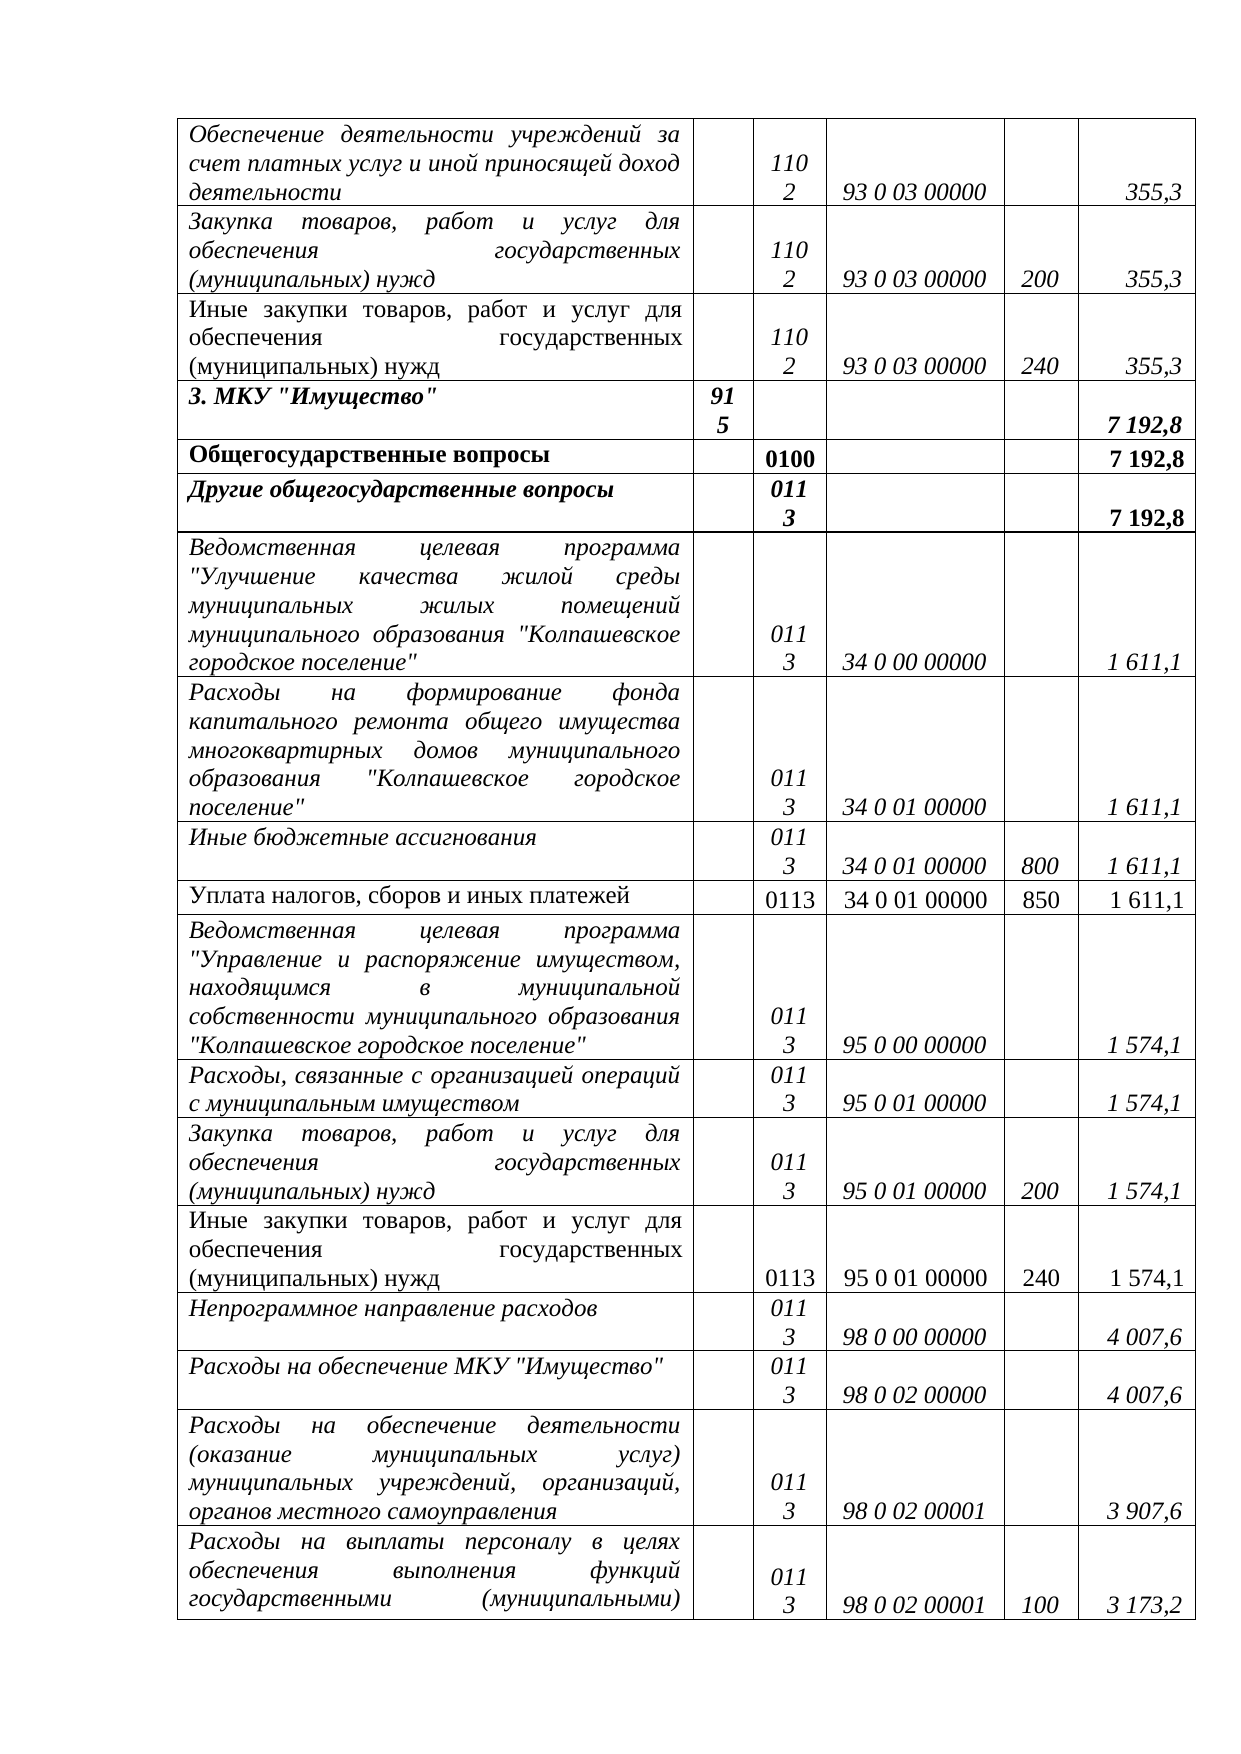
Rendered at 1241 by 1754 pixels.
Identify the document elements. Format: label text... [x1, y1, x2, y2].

table_cell 93 0 03 00000 [827, 119, 1004, 205]
table_cell Ведомственная целевая программа "Управление и распоряжение имуществом, находящимся в муниципальной собственности муниципального образования "Колпашевское городское поселение" [178, 915, 693, 1059]
table_cell 7 192,8 [1079, 440, 1195, 473]
table_cell 355,3 [1079, 294, 1195, 380]
table_cell Расходы на формирование фонда капитального ремонта общего имущества многоквартирных домов муниципального образования "Колпашевское городское поселение" [178, 677, 693, 821]
table_cell 7 192,8 [1079, 381, 1195, 438]
table_cell 355,3 [1079, 119, 1195, 205]
table_cell 0113 [754, 822, 826, 879]
table_cell 915 [694, 381, 753, 438]
table_cell Иные закупки товаров, работ и услуг для обеспечения государственных (муниципальных) нужд [178, 294, 693, 380]
table_cell Общегосударственные вопросы [178, 440, 693, 473]
table_cell [1005, 381, 1078, 438]
table_cell 0113 [754, 1118, 826, 1204]
table_cell [1005, 1410, 1078, 1525]
table_cell 800 [1005, 822, 1078, 879]
table_cell 0113 [754, 915, 826, 1059]
table_cell Обеспечение деятельности учреждений за счет платных услуг и иной приносящей доход деятельности [178, 119, 693, 205]
table_cell 34 0 00 00000 [827, 533, 1004, 676]
table_cell [694, 119, 753, 205]
table_cell 1 611,1 [1079, 881, 1195, 914]
table_cell [694, 440, 753, 473]
table_cell [1005, 440, 1078, 473]
table_cell 200 [1005, 206, 1078, 293]
table_cell 3 907,6 [1079, 1410, 1195, 1525]
table_cell 95 0 01 00000 [827, 1118, 1004, 1204]
table_cell 95 0 01 00000 [827, 1206, 1004, 1292]
table_cell 240 [1005, 1206, 1078, 1292]
table_cell 0100 [754, 440, 826, 473]
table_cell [178, 1526, 693, 1619]
table_cell [827, 440, 1004, 473]
table_cell [1005, 1060, 1078, 1117]
table_cell 3 173,2 [1079, 1526, 1195, 1619]
table_cell 1102 [754, 294, 826, 380]
table_cell [1005, 474, 1078, 531]
table_cell [694, 1351, 753, 1409]
table_cell 34 0 01 00000 [827, 881, 1004, 914]
table_cell [754, 381, 826, 438]
table_cell 0113 [754, 533, 826, 676]
table_cell [827, 474, 1004, 531]
table_cell [694, 533, 753, 676]
table_cell [694, 206, 753, 293]
table_cell 34 0 01 00000 [827, 677, 1004, 821]
table_cell 0113 [754, 677, 826, 821]
table_cell 95 0 00 00000 [827, 915, 1004, 1059]
table_cell 1102 [754, 206, 826, 293]
table_cell [694, 822, 753, 879]
table_cell Другие общегосударственные вопросы [178, 474, 693, 531]
table_cell 4 007,6 [1079, 1293, 1195, 1350]
table_cell [694, 294, 753, 380]
table_cell 4 007,6 [1079, 1351, 1195, 1409]
table_cell [1005, 677, 1078, 821]
table_cell 1 611,1 [1079, 822, 1195, 879]
table_cell [694, 1118, 753, 1204]
table_cell 95 0 01 00000 [827, 1060, 1004, 1117]
table_cell 1 574,1 [1079, 915, 1195, 1059]
table_cell [1005, 1351, 1078, 1409]
table_cell [694, 1060, 753, 1117]
table_cell 34 0 01 00000 [827, 822, 1004, 879]
table_cell Уплата налогов, сборов и иных платежей [178, 881, 693, 914]
table_cell [694, 677, 753, 821]
table_cell Иные закупки товаров, работ и услуг для обеспечения государственных (муниципальных) нужд [178, 1206, 693, 1292]
table_cell 93 0 03 00000 [827, 294, 1004, 380]
table_cell 355,3 [1079, 206, 1195, 293]
table_cell 7 192,8 [1079, 474, 1195, 531]
table_cell 1 611,1 [1079, 677, 1195, 821]
table_cell 0113 [754, 474, 826, 531]
table_cell 0113 [754, 1526, 826, 1619]
table_cell 1102 [754, 119, 826, 205]
table_cell 98 0 00 00000 [827, 1293, 1004, 1350]
table_cell Закупка товаров, работ и услуг для обеспечения государственных (муниципальных) нужд [178, 1118, 693, 1204]
table_cell [694, 915, 753, 1059]
table_cell 98 0 02 00001 [827, 1526, 1004, 1619]
table_cell 0113 [754, 881, 826, 914]
table_cell 0113 [754, 1293, 826, 1350]
table_cell Непрограммное направление расходов [178, 1293, 693, 1350]
table_cell [694, 1410, 753, 1525]
table_cell 98 0 02 00001 [827, 1410, 1004, 1525]
table_cell 1 574,1 [1079, 1118, 1195, 1204]
table_cell [1005, 119, 1078, 205]
table_cell 1 574,1 [1079, 1206, 1195, 1292]
table_cell [1005, 533, 1078, 676]
table_cell Ведомственная целевая программа "Улучшение качества жилой среды муниципальных жилых помещений муниципального образования "Колпашевское городское поселение" [178, 533, 693, 676]
table_cell 93 0 03 00000 [827, 206, 1004, 293]
table_cell 1 574,1 [1079, 1060, 1195, 1117]
table_cell 1 611,1 [1079, 533, 1195, 676]
table_cell 240 [1005, 294, 1078, 380]
table_cell 0113 [754, 1206, 826, 1292]
table_cell Расходы на обеспечение МКУ "Имущество" [178, 1351, 693, 1409]
table_cell 98 0 02 00000 [827, 1351, 1004, 1409]
table_cell [694, 881, 753, 914]
table_cell Иные бюджетные ассигнования [178, 822, 693, 879]
table_cell 100 [1005, 1526, 1078, 1619]
table_cell [1005, 915, 1078, 1059]
table_cell 850 [1005, 881, 1078, 914]
table_cell 3. МКУ "Имущество" [178, 381, 693, 438]
table_cell 0113 [754, 1060, 826, 1117]
table_cell [827, 381, 1004, 438]
table_cell 0113 [754, 1410, 826, 1525]
table_cell [694, 1293, 753, 1350]
table_cell [1005, 1293, 1078, 1350]
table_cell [178, 206, 693, 293]
table_cell [694, 1206, 753, 1292]
table_cell [694, 1526, 753, 1619]
table_cell Расходы, связанные с организацией операций с муниципальным имуществом [178, 1060, 693, 1117]
table_cell 200 [1005, 1118, 1078, 1204]
table_cell 0113 [754, 1351, 826, 1409]
table_cell [694, 474, 753, 531]
table_cell Расходы на обеспечение деятельности (оказание муниципальных услуг) муниципальных учреждений, организаций, органов местного самоуправления [178, 1410, 693, 1525]
